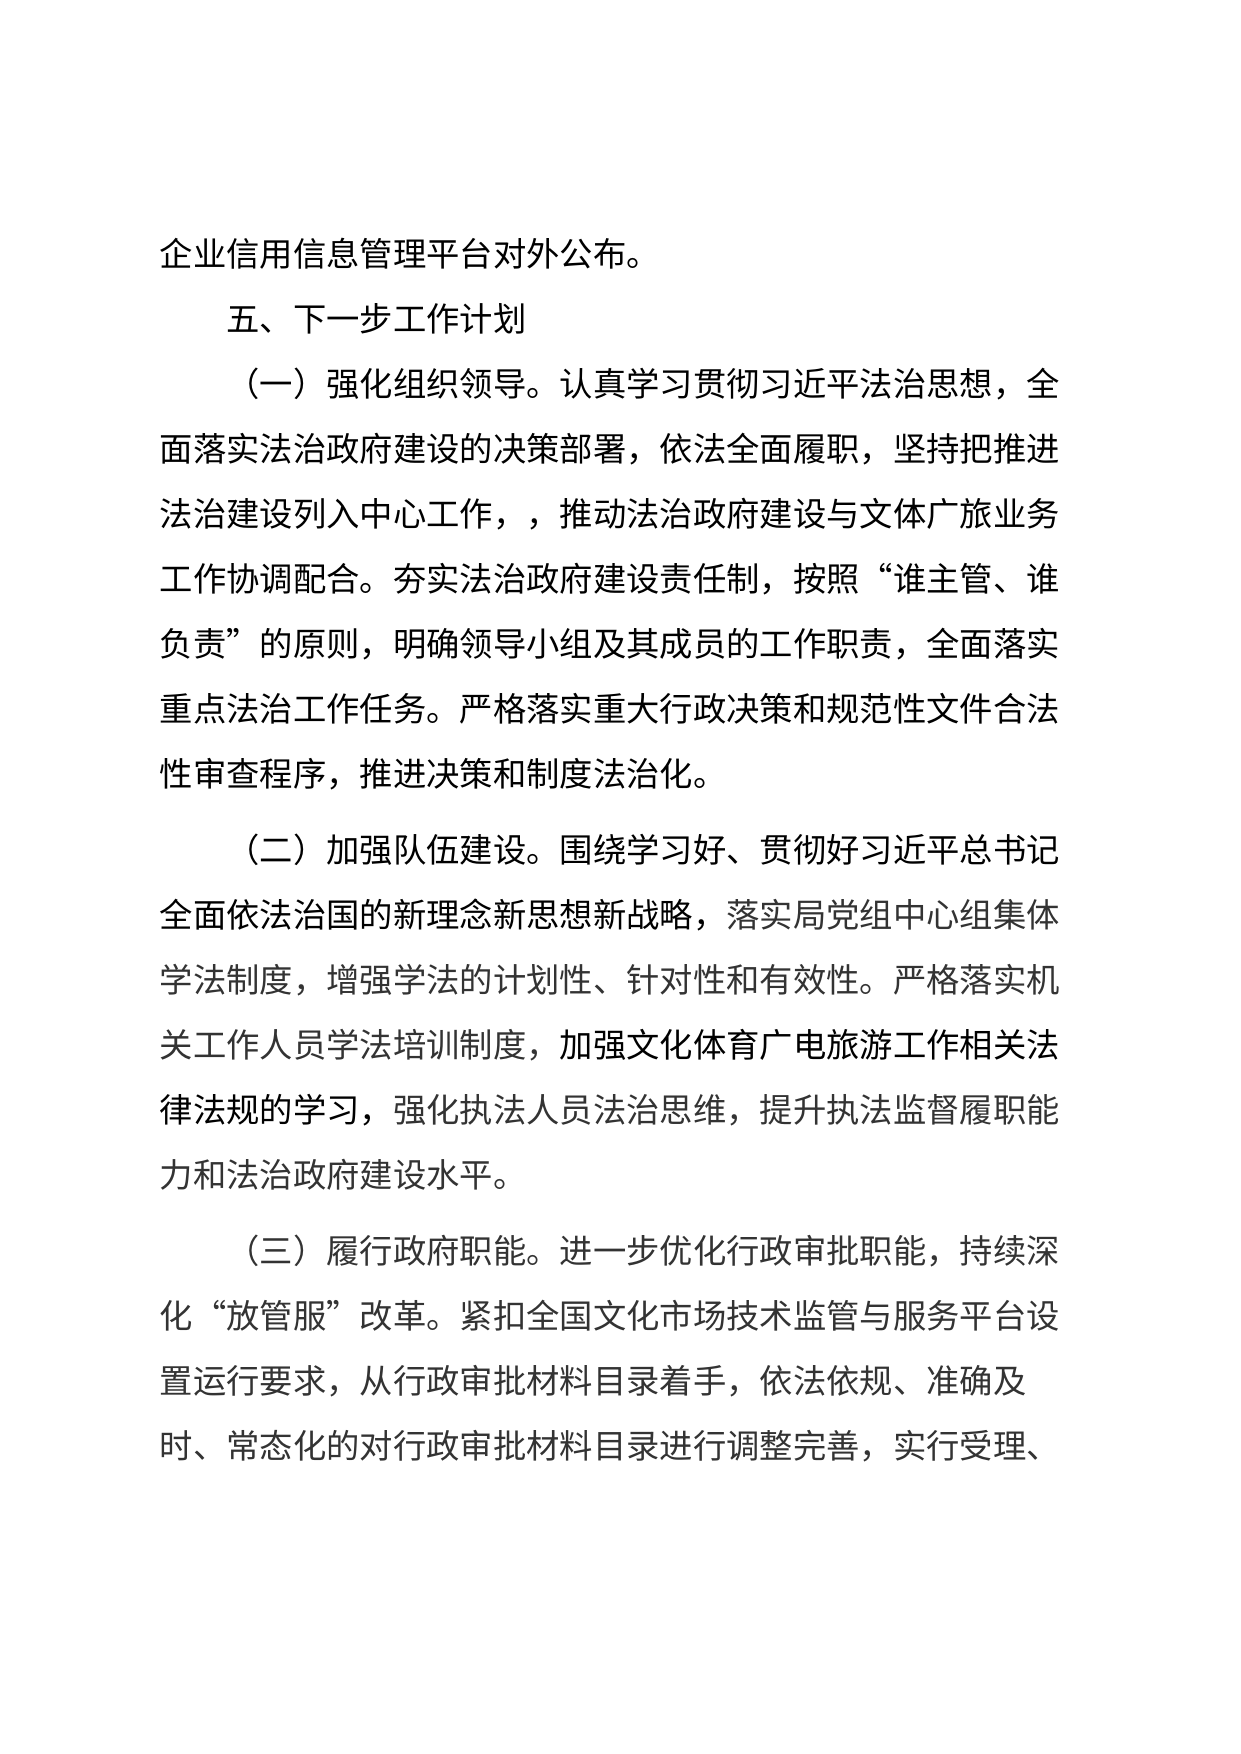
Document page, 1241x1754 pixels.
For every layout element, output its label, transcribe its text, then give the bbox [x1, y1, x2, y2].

text （二）加强队伍建设。围绕学习好、贯彻好习近平总书记全面依法治国的新理念新思想新战略，落实局党组中心组集体学法制度，增强学法的计划性、针对性和有效性。严格落实机关工作人员学法培训制度，加强文化体育广电旅游工作相关法律法规的学习，强化执法人员法治思维，提升执法监督履职能力和法治政府建设水平。 [159, 816, 1081, 1206]
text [159, 219, 1081, 284]
list 五、下一步工作计划 [159, 284, 1081, 349]
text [159, 1216, 1081, 1476]
list 强化组织领导。认真学习贯彻习近平法治思想，全面落实法治政府建设的决策部署，依法全面履职，坚持把推进法治建设列入中心工作，，推动法治政府建设与文体广旅业务工作协调配合。夯实法治政府建设责任制，按照“谁主管、谁负责”的原则，明确领导小组及其成员的工作职责，全面落实重点法治工作任务。严格落实重大行政决策和规范性文件合法性审查程序，推进决策和制度法治化。 [159, 349, 1081, 804]
